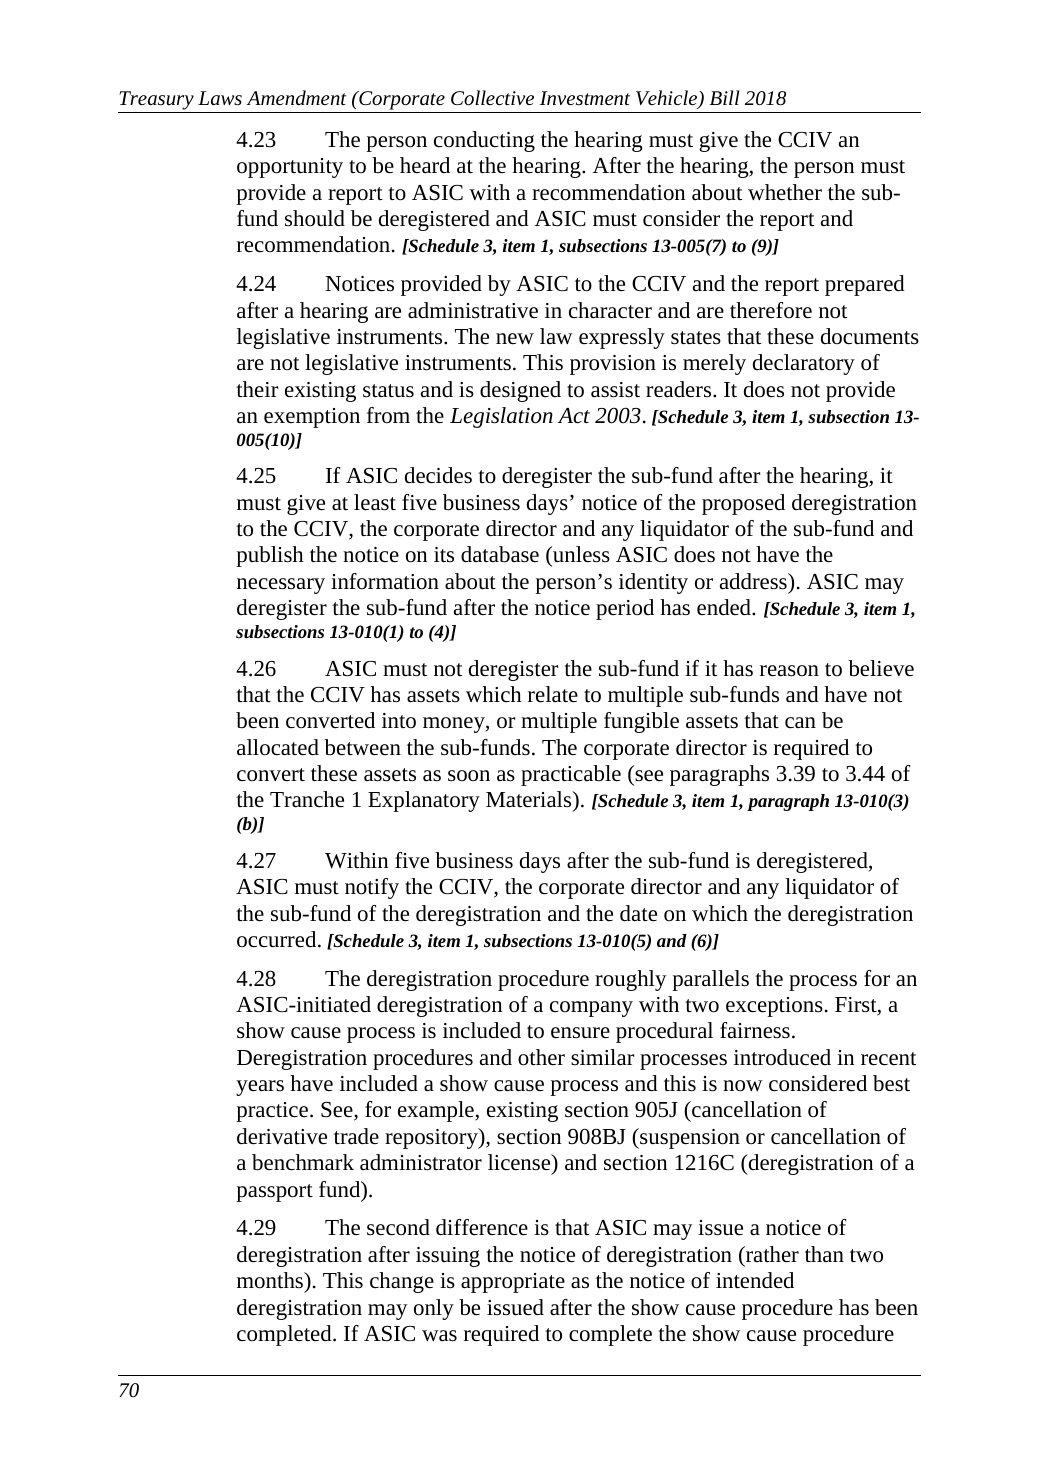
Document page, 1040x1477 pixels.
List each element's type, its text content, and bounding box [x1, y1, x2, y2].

text Within five business days after the sub-fund is deregistered, ASIC must notify the CCIV, the corporate director and any liquidator of the sub-fund of the deregistration and the date on which the deregistration occurred. [Schedule 3, item 1, subsections 13-010(5) and (6)] [236, 847, 921, 952]
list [236, 1214, 921, 1346]
list Notices provided by ASIC to the CCIV and the report prepared after a hearing are administrative in character and are therefore not legislative instruments. The new law expressly states that these documents are not legislative instruments. This provision is merely declaratory of their existing status and is designed to assist readers. It does not provide an exemption from the Legislation Act 2003. [Schedule 3, item 1, subsection 13-005(10)] [236, 270, 921, 450]
list The deregistration procedure roughly parallels the process for an ASIC-initiated deregistration of a company with two exceptions. First, a show cause process is included to ensure procedural fairness. Deregistration procedures and other similar processes introduced in recent years have included a show cause process and this is now considered best practice. See, for example, existing section 905J (cancellation of derivative trade repository), section 908BJ (suspension or cancellation of a benchmark administrator license) and section 1216C (deregistration of a passport fund). [236, 965, 921, 1202]
text ASIC must not deregister the sub-fund if it has reason to believe that the CCIV has assets which relate to multiple sub-funds and have not been converted into money, or multiple fungible assets that can be allocated between the sub-funds. The corporate director is required to convert these assets as soon as practicable (see paragraphs 3.39 to 3.44 of the Tranche 1 Explanatory Materials). [Schedule 3, item 1, paragraph 13-010(3)(b)] [236, 655, 921, 834]
list The person conducting the hearing must give the CCIV an opportunity to be heard at the hearing. After the hearing, the person must provide a report to ASIC with a recommendation about whether the sub-fund should be deregistered and ASIC must consider the report and recommendation. [Schedule 3, item 1, subsections 13-005(7) to (9)] [236, 126, 921, 258]
list If ASIC decides to deregister the sub-fund after the hearing, it must give at least five business days’ notice of the proposed deregistration to the CCIV, the corporate director and any liquidator of the sub-fund and publish the notice on its database (unless ASIC does not have the necessary information about the person’s identity or address). ASIC may deregister the sub-fund after the notice period has ended. [Schedule 3, item 1, subsections 13-010(1) to (4)] [236, 462, 921, 642]
